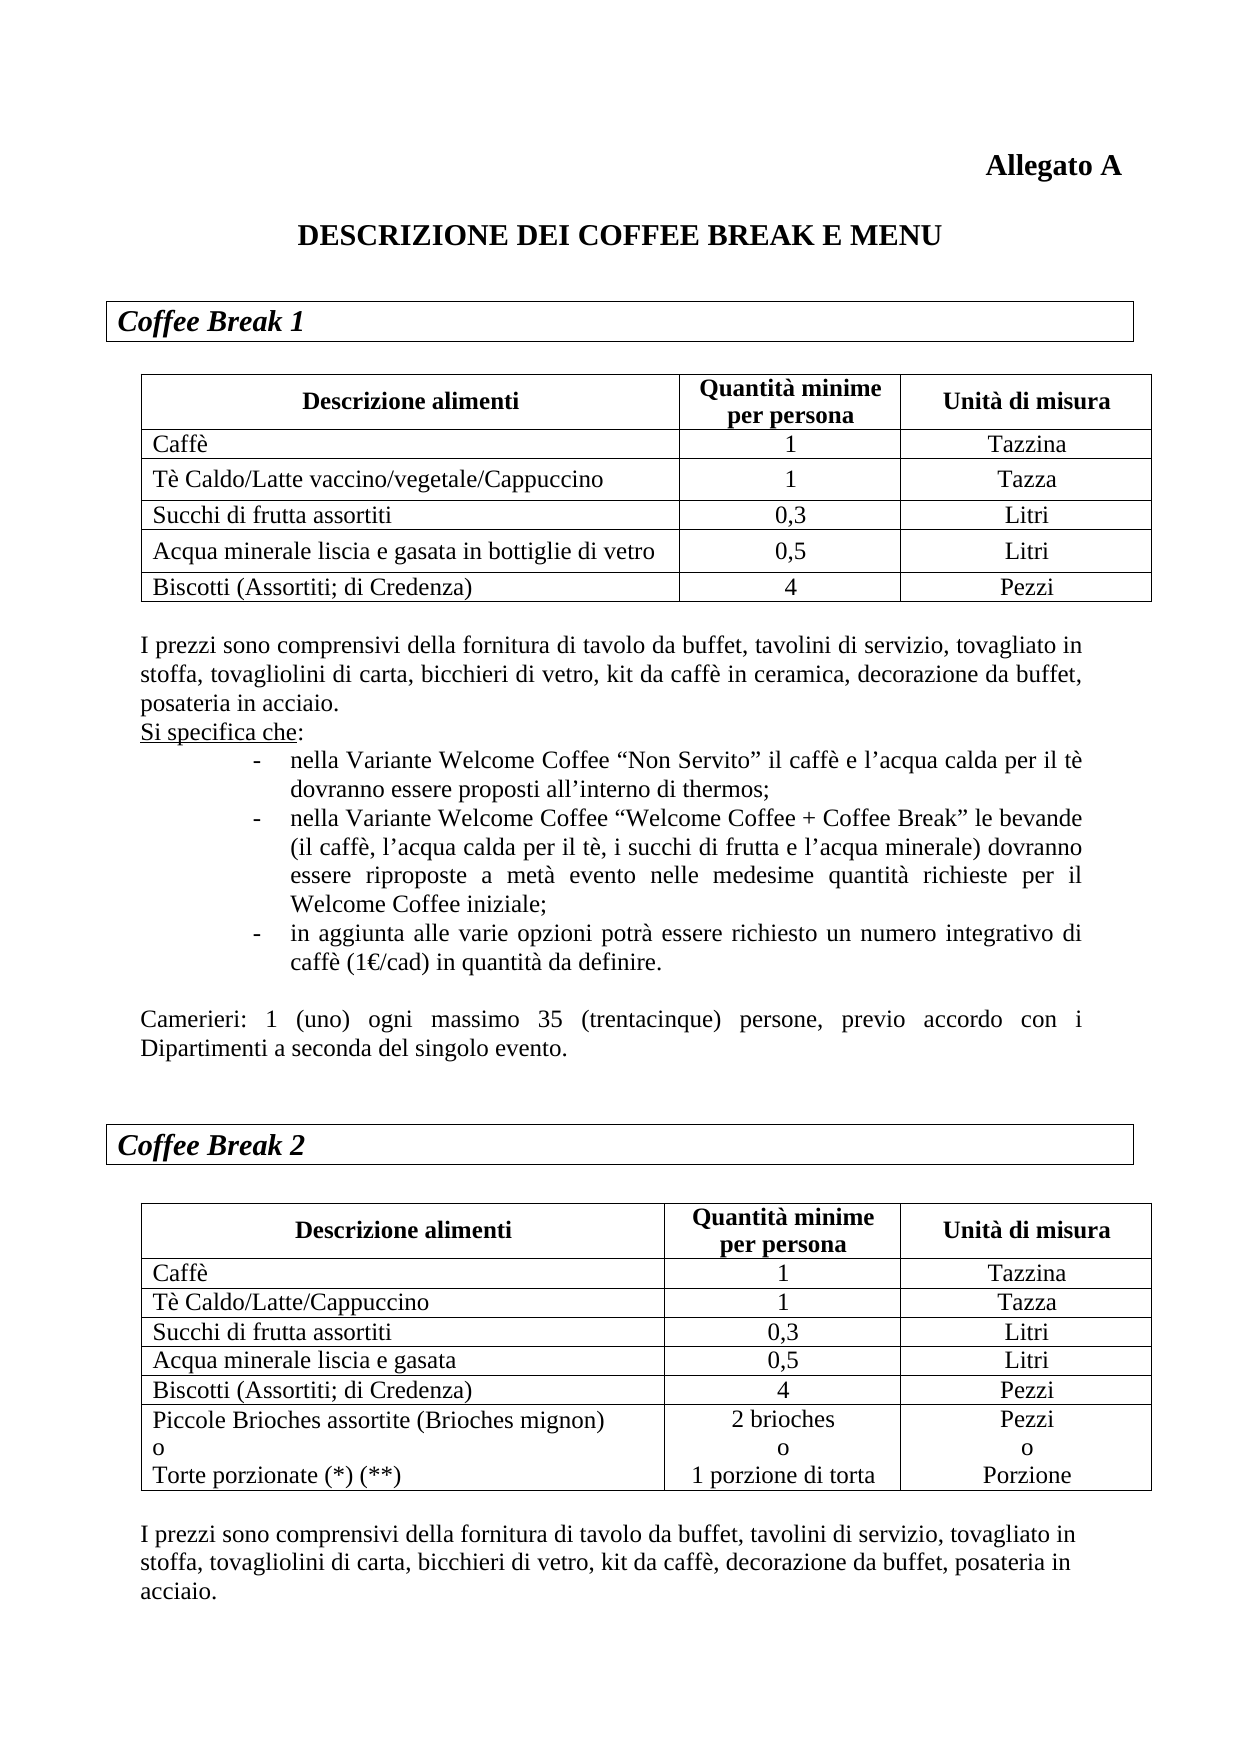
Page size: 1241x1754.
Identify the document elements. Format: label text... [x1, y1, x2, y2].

table_header Descrizione alimenti [142, 1204, 664, 1258]
table_cell Succhi di frutta assortiti [142, 1318, 664, 1346]
table_cell Acqua minerale liscia e gasata [142, 1347, 664, 1375]
table_cell Tazzina [901, 1259, 1151, 1287]
table_cell 2 brioches o 1 porzione di torta [665, 1405, 900, 1489]
text DESCRIZIONE DEI COFFEE BREAK E MENU [118, 217, 1122, 252]
table_cell Tazzina [901, 430, 1151, 458]
table_cell 0,3 [665, 1318, 900, 1346]
table_cell 1 [680, 430, 900, 458]
table_header Unità di misura [901, 375, 1151, 429]
table_cell 1 [680, 459, 900, 500]
table_cell Caffè [142, 1259, 664, 1287]
table_cell Tè Caldo/Latte/Cappuccino [142, 1289, 664, 1317]
text I prezzi sono comprensivi della fornitura di tavolo da buffet, tavolini di servizio, tovagliato in stoffa, tovagliolini di carta, bicchieri di vetro, kit da caffè, decorazione da buffet, posateria in acciaio. [140, 1519, 1122, 1605]
table_cell 1 [665, 1289, 900, 1317]
table_cell 4 [665, 1376, 900, 1404]
table_cell Litri [901, 530, 1151, 572]
table_header Descrizione alimenti [142, 375, 679, 429]
table_cell 0,3 [680, 501, 900, 529]
table_cell Litri [901, 1318, 1151, 1346]
text Si specifica che: [140, 717, 1122, 745]
table_header Quantità minime per persona [680, 375, 900, 429]
table_cell Pezzi o Porzione [901, 1405, 1151, 1489]
table_cell Biscotti (Assortiti; di Credenza) [142, 1376, 664, 1404]
table_cell Pezzi [901, 573, 1151, 601]
list nella Variante Welcome Coffee “Non Servito” il caffè e l’acqua calda per il tè dovranno essere proposti all’interno di thermos; [253, 745, 1083, 803]
table_cell Tazza [901, 1289, 1151, 1317]
text Allegato A [118, 148, 1122, 182]
table_cell Caffè [142, 430, 679, 458]
list nella Variante Welcome Coffee “Welcome Coffee + Coffee Break” le bevande (il caffè, l’acqua calda per il tè, i succhi di frutta e l’acqua minerale) dovranno essere riproposte a metà evento nelle medesime quantità richieste per il Welcome Coffee iniziale; [253, 803, 1083, 918]
table_cell Tazza [901, 459, 1151, 500]
table_cell Piccole Brioches assortite (Brioches mignon) o Torte porzionate (*) (**) [142, 1405, 664, 1489]
table_cell 0,5 [680, 530, 900, 572]
text Camerieri: 1 (uno) ogni massimo 35 (trentacinque) persone, previo accordo con i Dipartimenti a seconda del singolo evento. [140, 1004, 1083, 1062]
table_cell Pezzi [901, 1376, 1151, 1404]
table_cell Tè Caldo/Latte vaccino/vegetale/Cappuccino [142, 459, 679, 500]
table_cell Succhi di frutta assortiti [142, 501, 679, 529]
table_cell 4 [680, 573, 900, 601]
list in aggiunta alle varie opzioni potrà essere richiesto un numero integrativo di caffè (1€/cad) in quantità da definire. [253, 918, 1083, 975]
table_cell Biscotti (Assortiti; di Credenza) [142, 573, 679, 601]
table_header Unità di misura [901, 1204, 1151, 1258]
text I prezzi sono comprensivi della fornitura di tavolo da buffet, tavolini di servizio, tovagliato in stoffa, tovagliolini di carta, bicchieri di vetro, kit da caffè in ceramica, decorazione da buffet, posateria in acciaio. [140, 630, 1083, 717]
table_cell 1 [665, 1259, 900, 1287]
table_cell Litri [901, 501, 1151, 529]
table_cell Acqua minerale liscia e gasata in bottiglie di vetro [142, 530, 679, 572]
table_cell Litri [901, 1347, 1151, 1375]
table_cell 0,5 [665, 1347, 900, 1375]
table_header Quantità minime per persona [665, 1204, 900, 1258]
